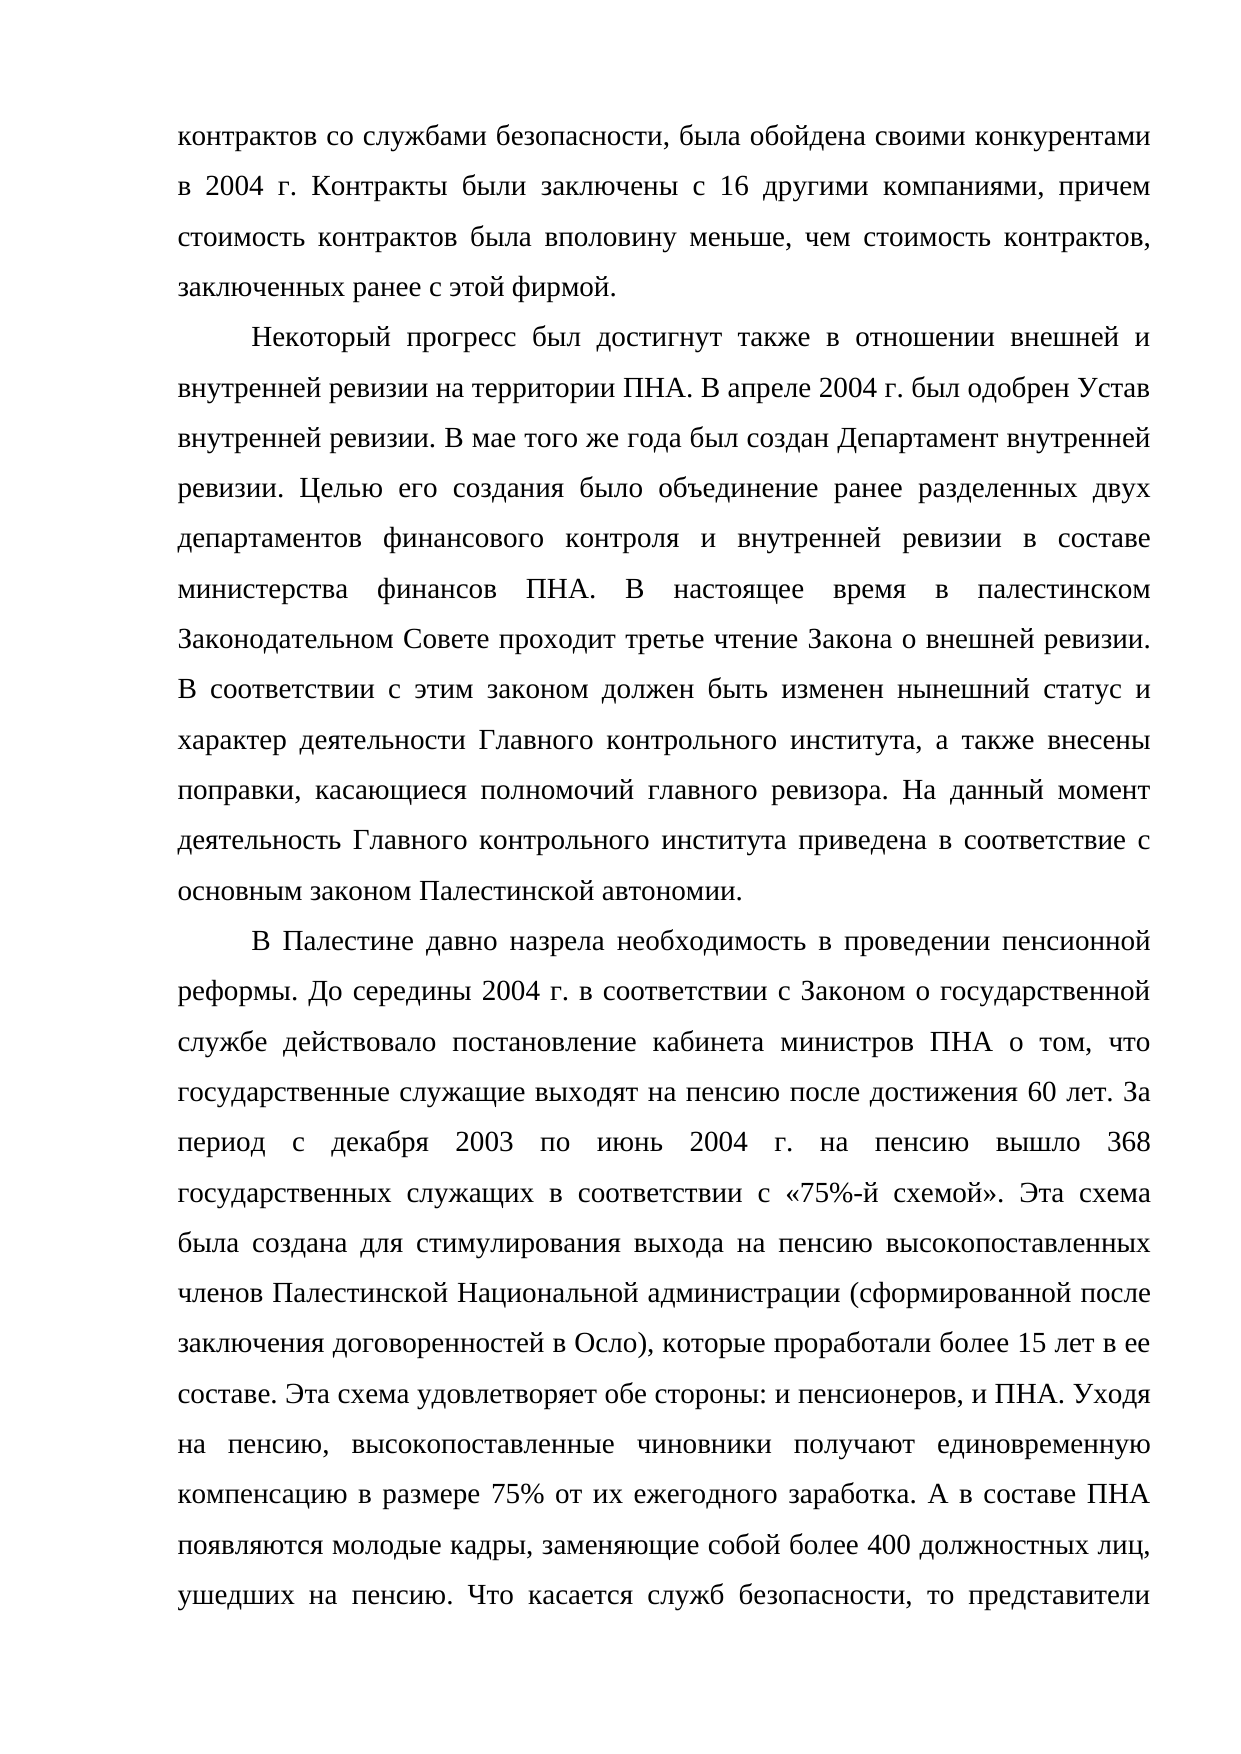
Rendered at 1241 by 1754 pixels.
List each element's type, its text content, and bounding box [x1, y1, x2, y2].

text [177, 118, 1152, 303]
text Некоторый прогресс был достигнут также в отношении внешней и внутренней ревизии на территории ПНА. В апреле 2004 г. был одобрен Устав внутренней ревизии. В мае того же года был создан Департамент внутренней ревизии. Целью его создания было объединение ранее разделенных двух департаментов финансового контроля и внутренней ревизии в составе министерства финансов ПНА. В настоящее время в палестинском Законодательном Совете проходит третье чтение Закона о внешней ревизии. В соответствии с этим законом должен быть изменен нынешний статус и характер деятельности Главного контрольного института, а также внесены поправки, касающиеся полномочий главного ревизора. На данный момент деятельность Главного контрольного института приведена в соответствие с основным законом Палестинской автономии. [177, 319, 1152, 906]
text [177, 923, 1152, 1611]
